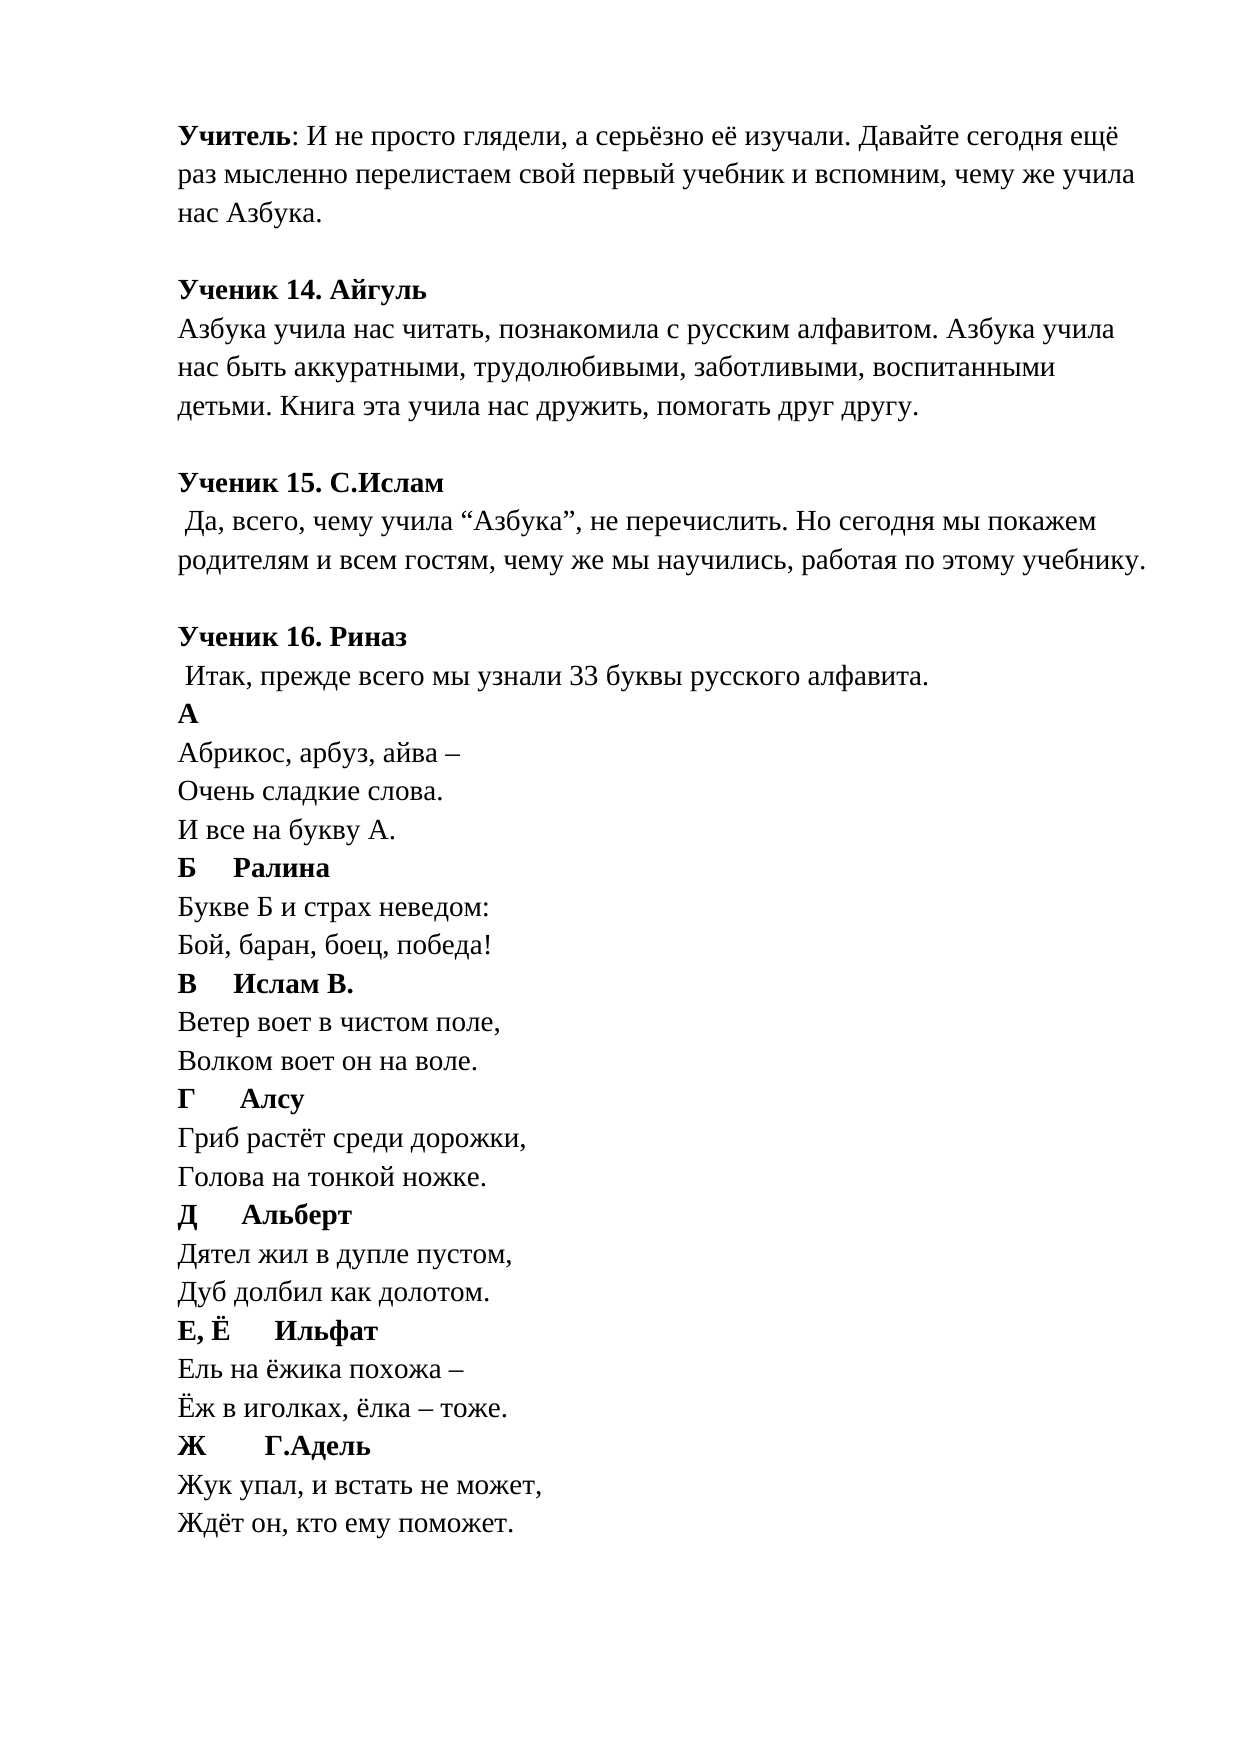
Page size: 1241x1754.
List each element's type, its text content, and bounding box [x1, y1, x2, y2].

text Гриб растёт среди дорожки, Голова на тонкой ножке. [177, 1120, 1152, 1192]
text Ж Г.Адель [177, 1428, 1152, 1462]
text Жук упал, и встать не может, Ждёт он, кто ему поможет. [177, 1467, 1152, 1539]
text Букве Б и страх неведом: Бой, баран, боец, победа! [177, 889, 1152, 961]
text Абрикос, арбуз, айва – Очень сладкие слова. И все на букву А. [177, 735, 1152, 845]
text Дятел жил в дупле пустом, Дуб долбил как долотом. [177, 1236, 1152, 1308]
text Да, всего, чему учила “Азбука”, не перечислить. Но сегодня мы покажем родителям и всем гостям, чему же мы научились, работая по этому учебнику. [177, 503, 1152, 576]
text Учитель: И не просто глядели, а серьёзно её изучали. Давайте сегодня ещё раз мысленно перелистаем свой первый учебник и вспомним, чему же учила нас Азбука. [177, 118, 1152, 229]
text Ученик 15. С.Ислам [177, 465, 1152, 498]
text Е, Ё Ильфат [177, 1313, 1152, 1346]
text Ель на ёжика похожа – Ёж в иголках, ёлка – тоже. [177, 1351, 1152, 1423]
text Ученик 16. Риназ [177, 619, 1152, 653]
text Итак, прежде всего мы узнали 33 буквы русского алфавита. [177, 658, 1152, 691]
text В Ислам В. [177, 966, 1152, 999]
text Азбука учила нас читать, познакомила с русским алфавитом. Азбука учила нас быть аккуратными, трудолюбивыми, заботливыми, воспитанными детьми. Книга эта учила нас дружить, помогать друг другу. [177, 311, 1152, 421]
text Д Альберт [177, 1197, 1152, 1231]
text Ветер воет в чистом поле, Волком воет он на воле. [177, 1004, 1152, 1077]
text А [177, 696, 1152, 730]
text Ученик 14. Айгуль [177, 272, 1152, 306]
text Б Ралина [177, 850, 1152, 884]
text Г Алсу [177, 1082, 1152, 1115]
